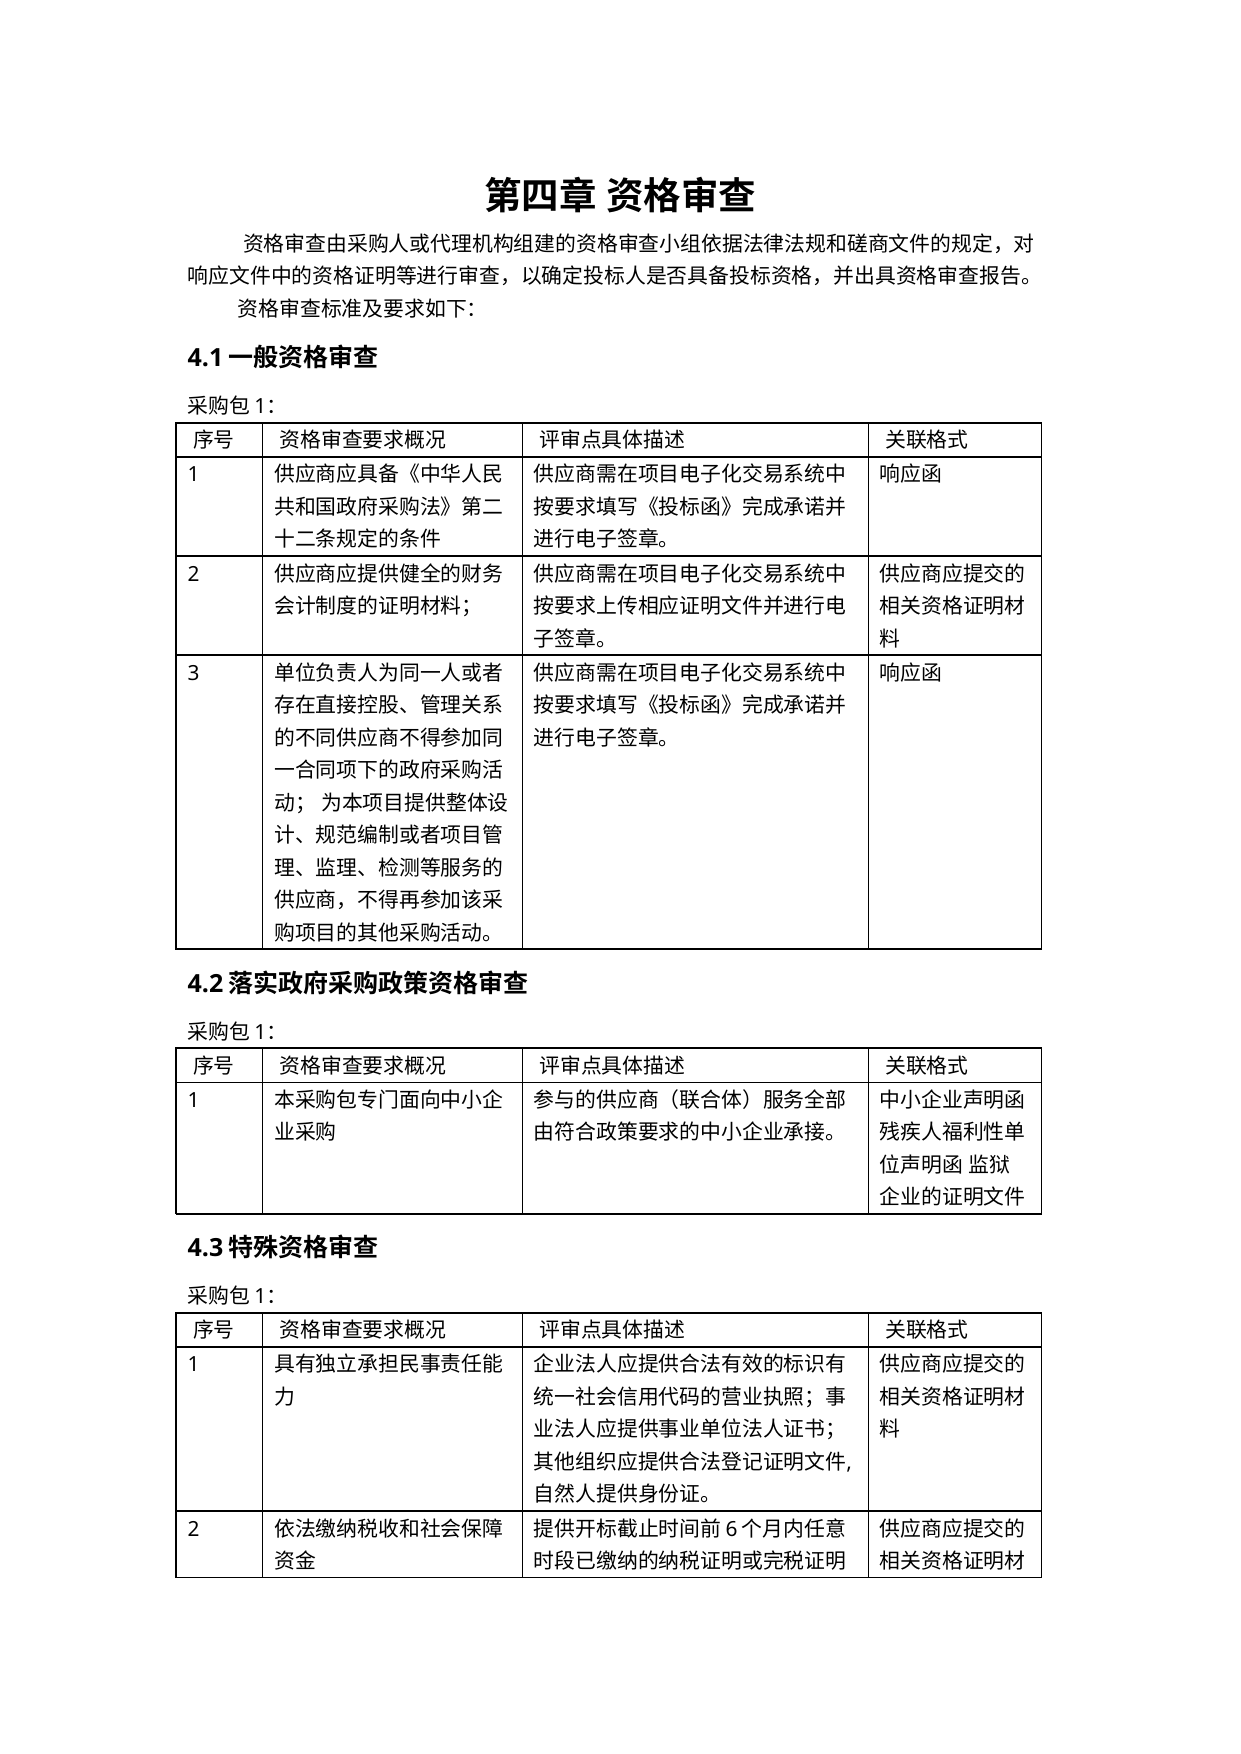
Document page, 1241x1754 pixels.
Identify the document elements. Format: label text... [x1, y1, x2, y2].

text 4.2落实政府采购政策资格审查 [187, 950, 1053, 1015]
table_header 关联格式 [869, 424, 1041, 456]
table_header 序号 [177, 1314, 262, 1346]
table_header 评审点具体描述 [523, 424, 868, 456]
table_header 关联格式 [869, 1314, 1041, 1346]
table_header 评审点具体描述 [523, 1314, 868, 1346]
table_cell 1 [177, 1083, 262, 1213]
table_cell 参与的供应商（联合体）服务全部由符合政策要求的中小企业承接。 [523, 1083, 868, 1213]
table_cell 企业法人应提供合法有效的标识有统一社会信用代码的营业执照；事业法人应提供事业单位法人证书；其他组织应提供合法登记证明文件,自然人提供身份证。 [523, 1348, 868, 1510]
text 资格审查由采购人或代理机构组建的资格审查小组依据法律法规和磋商文件的规定，对响应文件中的资格证明等进行审查，以确定投标人是否具备投标资格，并出具资格审查报告。 [187, 227, 1053, 292]
text 第四章 资格审查 [187, 162, 1053, 227]
table_cell 具有独立承担民事责任能力 [263, 1348, 522, 1510]
table_cell 1 [177, 1348, 262, 1510]
table_header 资格审查要求概况 [263, 424, 522, 456]
table_header 评审点具体描述 [523, 1049, 868, 1081]
table_cell 供应商应提交的相关资格证明材料 [869, 1348, 1041, 1510]
table_cell 2 [177, 557, 262, 654]
text 资格审查标准及要求如下： [187, 292, 1053, 324]
table_cell 供应商应具备《中华人民共和国政府采购法》第二十二条规定的条件 [263, 458, 522, 555]
text 采购包1： [187, 389, 1053, 422]
table_cell 2 [177, 1512, 262, 1577]
table_cell 1 [177, 458, 262, 555]
table_cell 单位负责人为同一人或者存在直接控股、管理关系的不同供应商不得参加同一合同项下的政府采购活动； 为本项目提供整体设计、规范编制或者项目管理、监理、检测等服务的供应商，不得再参加该采购项目的其他采购活动。 [263, 656, 522, 948]
table_cell 供应商应提交的相关资格证明材料 [869, 1512, 1041, 1577]
text 4.1一般资格审查 [187, 324, 1053, 389]
text 采购包1： [187, 1279, 1053, 1312]
table_header 资格审查要求概况 [263, 1314, 522, 1346]
table_cell 供应商应提交的相关资格证明材料 [869, 557, 1041, 654]
table_cell 中小企业声明函 残疾人福利性单位声明函 监狱企业的证明文件 [869, 1083, 1041, 1213]
table_cell 依法缴纳税收和社会保障资金 [263, 1512, 522, 1577]
table_header 关联格式 [869, 1049, 1041, 1081]
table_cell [523, 1512, 868, 1577]
table_cell 供应商需在项目电子化交易系统中按要求填写《投标函》完成承诺并进行电子签章。 [523, 458, 868, 555]
text 采购包1： [187, 1015, 1053, 1047]
table_header 资格审查要求概况 [263, 1049, 522, 1081]
table_cell 本采购包专门面向中小企业采购 [263, 1083, 522, 1213]
table_cell 供应商需在项目电子化交易系统中按要求填写《投标函》完成承诺并进行电子签章。 [523, 656, 868, 948]
table_cell 3 [177, 656, 262, 948]
table_cell 响应函 [869, 656, 1041, 948]
table_header 序号 [177, 1049, 262, 1081]
text 4.3特殊资格审查 [187, 1214, 1053, 1279]
table_header 序号 [177, 424, 262, 456]
table_cell 供应商需在项目电子化交易系统中按要求上传相应证明文件并进行电子签章。 [523, 557, 868, 654]
table_cell 响应函 [869, 458, 1041, 555]
table_cell 供应商应提供健全的财务会计制度的证明材料； [263, 557, 522, 654]
